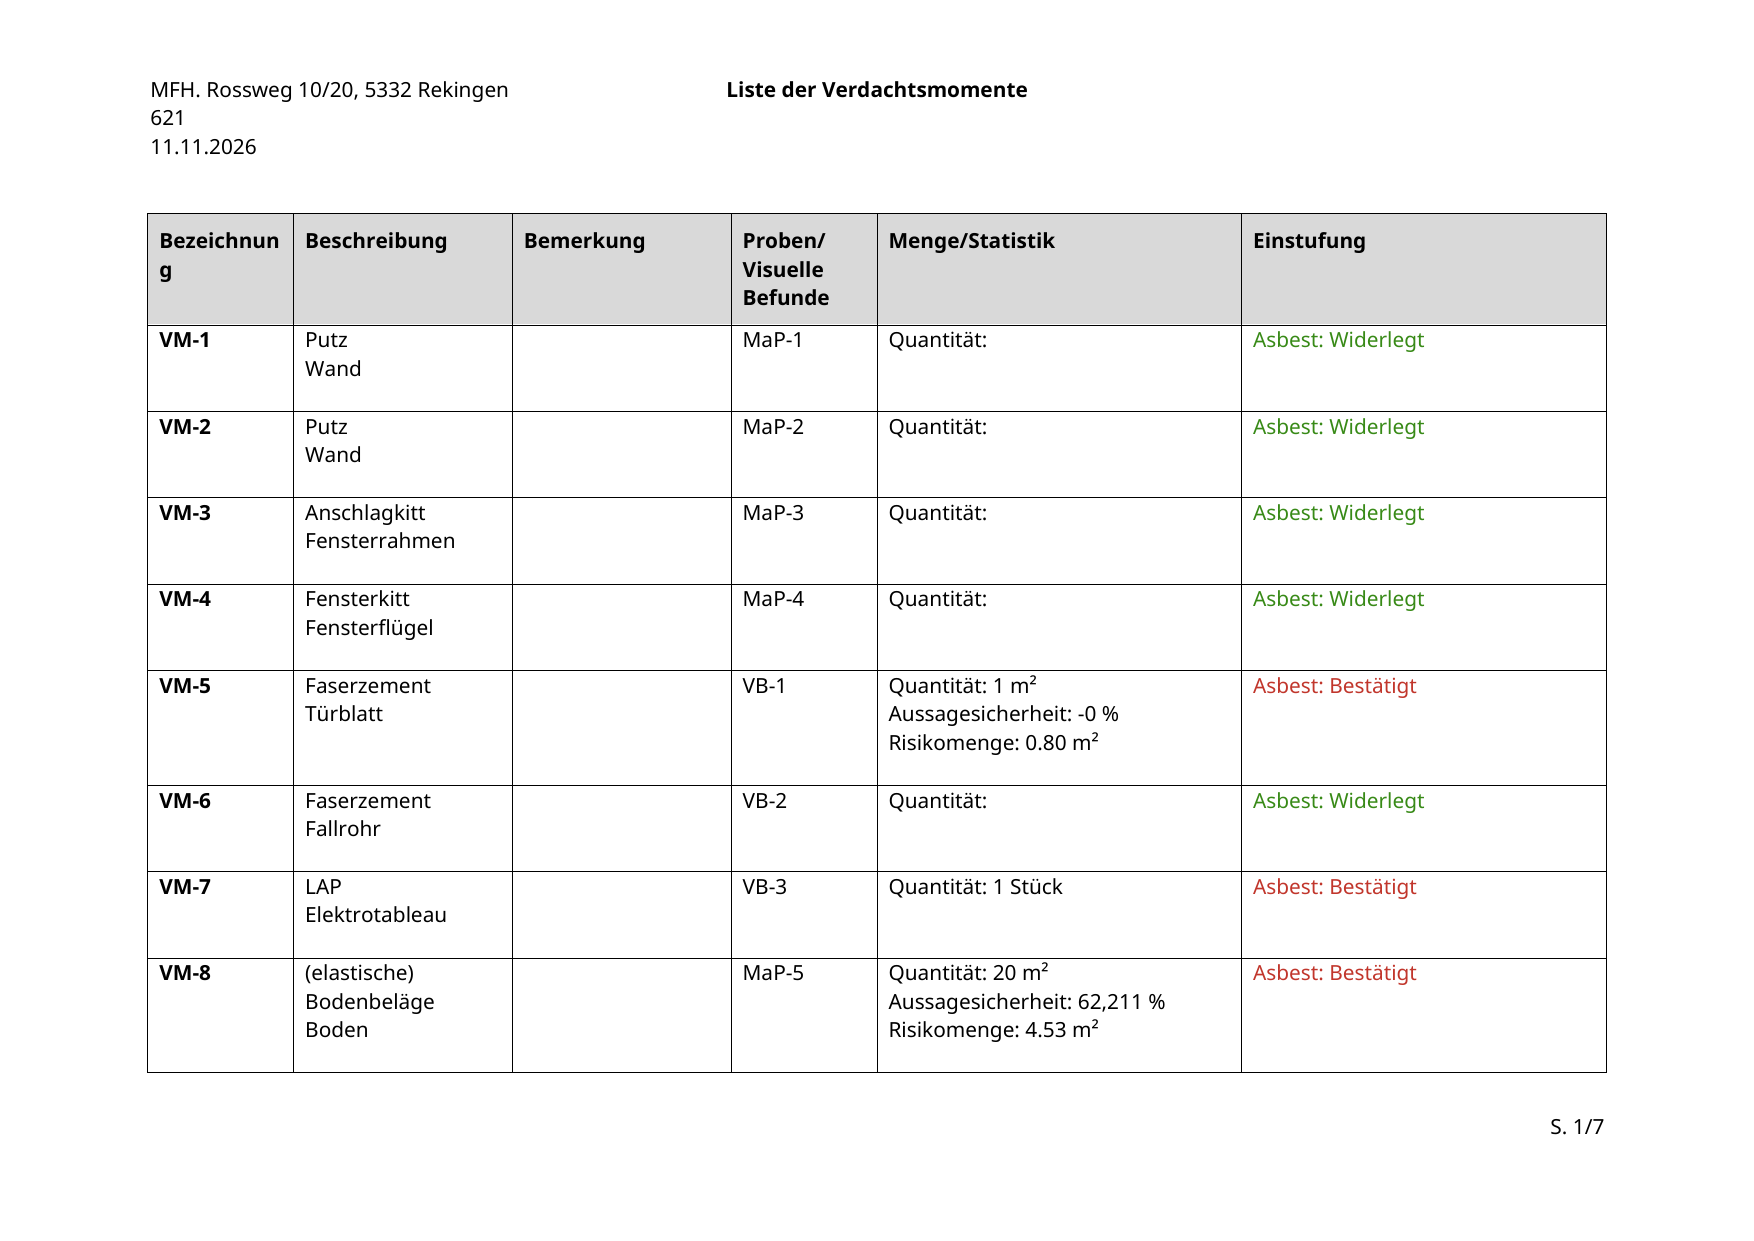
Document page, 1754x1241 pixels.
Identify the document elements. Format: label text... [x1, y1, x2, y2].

table_cell [513, 786, 731, 871]
table_header Beschreibung [294, 214, 512, 324]
table_cell Quantität: [878, 412, 1241, 497]
table_cell VB-3 [732, 872, 877, 957]
table_cell Quantität: [878, 498, 1241, 583]
table_cell VM-4 [148, 585, 293, 670]
table_cell VM-7 [148, 872, 293, 957]
table_cell VB-1 [732, 671, 877, 785]
table_cell [513, 412, 731, 497]
table_cell Quantität: [878, 585, 1241, 670]
table_cell [513, 498, 731, 583]
table_cell VM-2 [148, 412, 293, 497]
table_cell VB-2 [732, 786, 877, 871]
table_header Einstufung [1242, 214, 1606, 324]
table_cell Faserzement Türblatt [294, 671, 512, 785]
table_cell Faserzement Fallrohr [294, 786, 512, 871]
table_cell [513, 326, 731, 411]
table_cell VM-6 [148, 786, 293, 871]
table_cell Putz Wand [294, 412, 512, 497]
table_cell MaP-1 [732, 326, 877, 411]
table_cell Asbest: Widerlegt [1242, 786, 1606, 871]
table_cell Fensterkitt Fensterflügel [294, 585, 512, 670]
table_cell Asbest: Widerlegt [1242, 585, 1606, 670]
table_cell (elastische) Bodenbeläge Boden [294, 959, 512, 1072]
table_cell MaP-4 [732, 585, 877, 670]
table_header Bezeichnung [148, 214, 293, 324]
table_cell LAP Elektrotableau [294, 872, 512, 957]
table_cell VM-1 [148, 326, 293, 411]
table_cell Anschlagkitt Fensterrahmen [294, 498, 512, 583]
table_cell Asbest: Widerlegt [1242, 498, 1606, 583]
table_header Menge/Statistik [878, 214, 1241, 324]
table_cell Quantität: 1 m² Aussagesicherheit: -0 % Risikomenge: 0.80 m² [878, 671, 1241, 785]
table_cell MaP-2 [732, 412, 877, 497]
table_cell VM-3 [148, 498, 293, 583]
table_cell Quantität: [878, 786, 1241, 871]
table_cell [513, 872, 731, 957]
table_cell Asbest: Bestätigt [1242, 959, 1606, 1072]
table_cell Quantität: 1 Stück [878, 872, 1241, 957]
table_cell MaP-3 [732, 498, 877, 583]
table_cell Quantität: 20 m² Aussagesicherheit: 62,211 % Risikomenge: 4.53 m² [878, 959, 1241, 1072]
table_cell Asbest: Bestätigt [1242, 671, 1606, 785]
table_cell Quantität: [878, 326, 1241, 411]
table_cell Asbest: Widerlegt [1242, 326, 1606, 411]
table_cell [513, 671, 731, 785]
table_header Bemerkung [513, 214, 731, 324]
table_cell [513, 959, 731, 1072]
table_cell Putz Wand [294, 326, 512, 411]
table_cell VM-8 [148, 959, 293, 1072]
table_cell Asbest: Widerlegt [1242, 412, 1606, 497]
table_header Proben/Visuelle Befunde [732, 214, 877, 324]
table_cell Asbest: Bestätigt [1242, 872, 1606, 957]
table_cell VM-5 [148, 671, 293, 785]
table_cell [513, 585, 731, 670]
table_cell MaP-5 [732, 959, 877, 1072]
